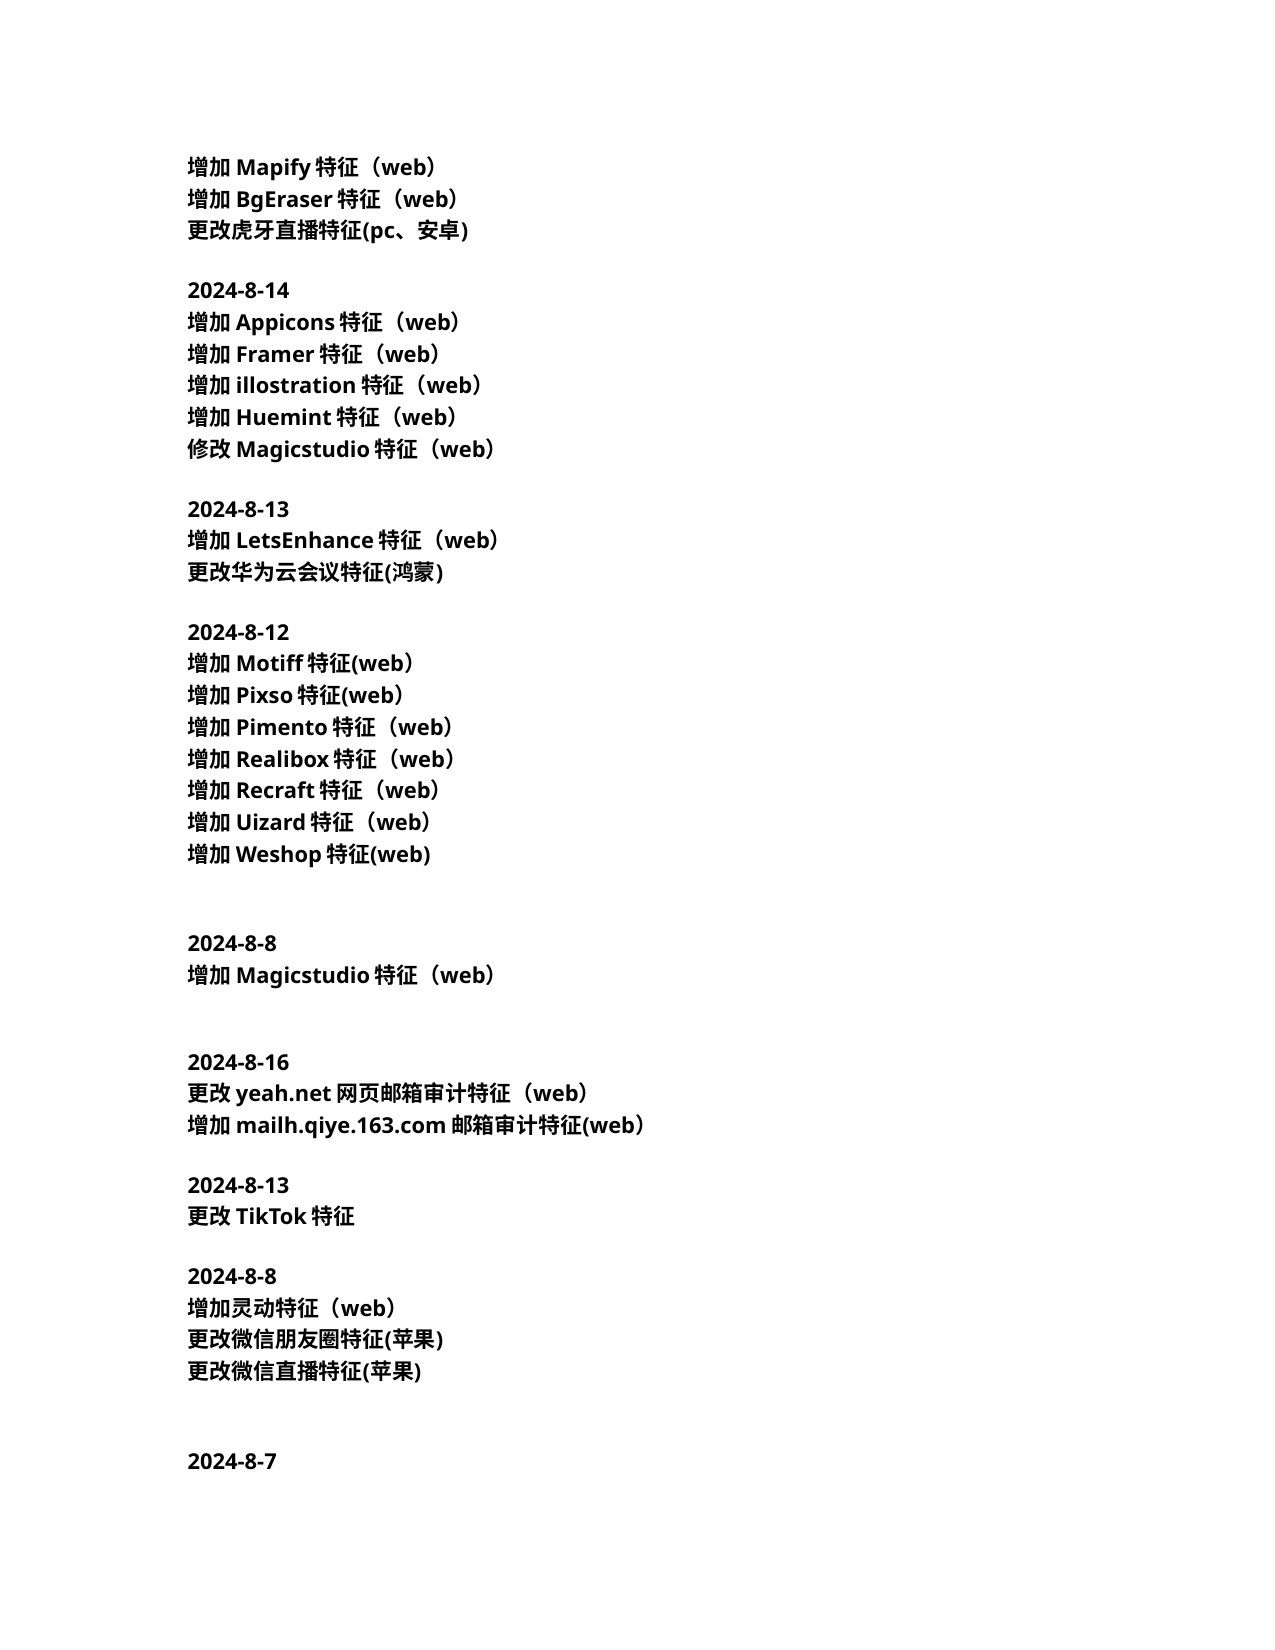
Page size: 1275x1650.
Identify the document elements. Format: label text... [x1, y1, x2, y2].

text 增加灵动特征（web） [187, 1291, 1087, 1322]
text 增加Uizard特征（web） [187, 805, 1087, 837]
text 增加BgEraser特征（web） [187, 182, 1087, 213]
text 2024-8-12 [187, 617, 1087, 646]
text 修改Magicstudio特征（web） [187, 432, 1087, 464]
text 2024-8-7 [187, 1446, 1087, 1475]
text 增加Huemint特征（web） [187, 400, 1087, 432]
text 更改yeah.net网页邮箱审计特征（web） [187, 1076, 1087, 1108]
text 更改虎牙直播特征(pc、安卓) [187, 213, 1087, 245]
text 增加Weshop特征(web) [187, 837, 1087, 869]
text 2024-8-8 [187, 928, 1087, 958]
text 增加mailh.qiye.163.com邮箱审计特征(web） [187, 1108, 1087, 1140]
text 增加illostration特征（web） [187, 368, 1087, 400]
text 增加Framer特征（web） [187, 337, 1087, 368]
text 更改TikTok特征 [187, 1199, 1087, 1231]
text 2024-8-16 [187, 1046, 1087, 1076]
text 2024-8-8 [187, 1261, 1087, 1291]
text 更改华为云会议特征(鸿蒙) [187, 555, 1087, 587]
text 增加Appicons特征（web） [187, 305, 1087, 337]
text 2024-8-14 [187, 275, 1087, 305]
text 更改微信直播特征(苹果) [187, 1354, 1087, 1386]
text 增加Mapify特征（web） [187, 150, 1087, 182]
text 增加Pixso特征(web） [187, 678, 1087, 710]
text 增加Recraft特征（web） [187, 773, 1087, 805]
text 增加Pimento特征（web） [187, 710, 1087, 742]
text 2024-8-13 [187, 1169, 1087, 1199]
text 增加Magicstudio特征（web） [187, 958, 1087, 990]
text 增加LetsEnhance特征（web） [187, 523, 1087, 555]
text 增加Realibox特征（web） [187, 742, 1087, 773]
text 更改微信朋友圈特征(苹果) [187, 1322, 1087, 1354]
text 增加Motiff特征(web） [187, 646, 1087, 678]
text 2024-8-13 [187, 493, 1087, 523]
